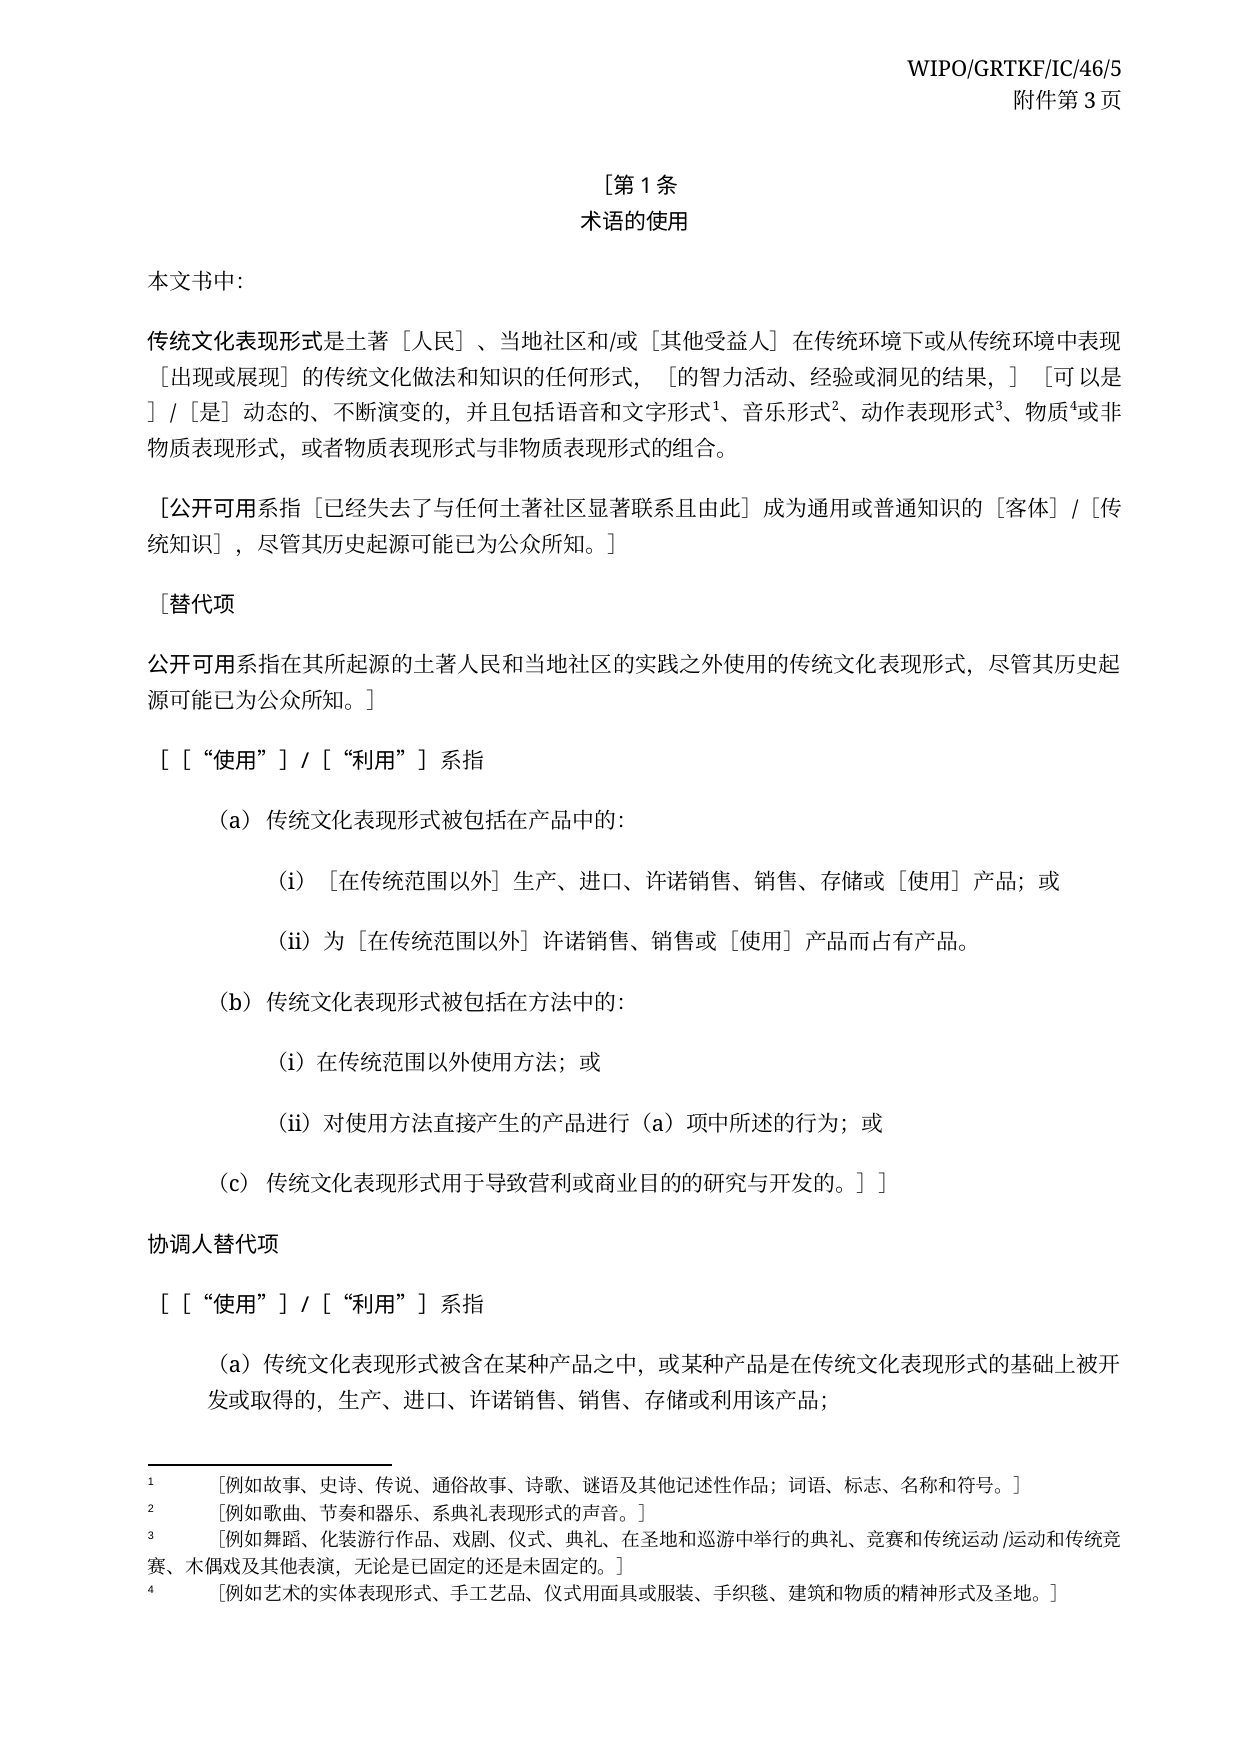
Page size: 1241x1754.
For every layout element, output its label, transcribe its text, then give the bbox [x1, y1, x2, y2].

text （i）在传统范围以外使用方法；或 [266, 1042, 1122, 1077]
text 公开可用系指在其所起源的土著人民和当地社区的实践之外使用的传统文化表现形式，尽管其历史起源可能已为公众所知。］ [148, 644, 1122, 714]
text 本文书中： [148, 260, 1122, 296]
text ［第1条 术语的使用 [148, 164, 1122, 235]
text （ii）对使用方法直接产生的产品进行（a）项中所述的行为；或 [266, 1102, 1122, 1137]
text ［［“使用”］/［“利用”］系指 [148, 739, 1122, 775]
text （a） 传统文化表现形式被包括在产品中的： [207, 800, 1122, 835]
text （ii）为［在传统范围以外］许诺销售、销售或［使用］产品而占有产品。 [266, 921, 1122, 956]
text （b） 传统文化表现形式被包括在方法中的： [207, 981, 1122, 1017]
text ［公开可用系指［已经失去了与任何土著社区显著联系且由此］成为通用或普通知识的［客体］/［传统知识］，尽管其历史起源可能已为公众所知。］ [148, 487, 1122, 558]
text ［［“使用”］/［“利用”］系指 [148, 1283, 1122, 1319]
text ［替代项 [148, 583, 1122, 619]
text 传统文化表现形式是土著［人民］、当地社区和/或［其他受益人］在传统环境下或从传统环境中表现［出现或展现］的传统文化做法和知识的任何形式，［的智力活动、经验或洞见的结果，］［可以是］/［是］动态的、不断演变的，并且包括语音和文字形式、音乐形式、动作表现形式、物质或非物质表现形式，或者物质表现形式与非物质表现形式的组合。 [148, 321, 1122, 462]
text 协调人替代项 [148, 1223, 1122, 1258]
text （i）［在传统范围以外］生产、进口、许诺销售、销售、存储或［使用］产品；或 [266, 860, 1122, 896]
text （a）传统文化表现形式被含在某种产品之中，或某种产品是在传统文化表现形式的基础上被开发或取得的，生产、进口、许诺销售、销售、存储或利用该产品； [207, 1344, 1122, 1414]
text （c） 传统文化表现形式用于导致营利或商业目的的研究与开发的。］］ [207, 1162, 1122, 1198]
